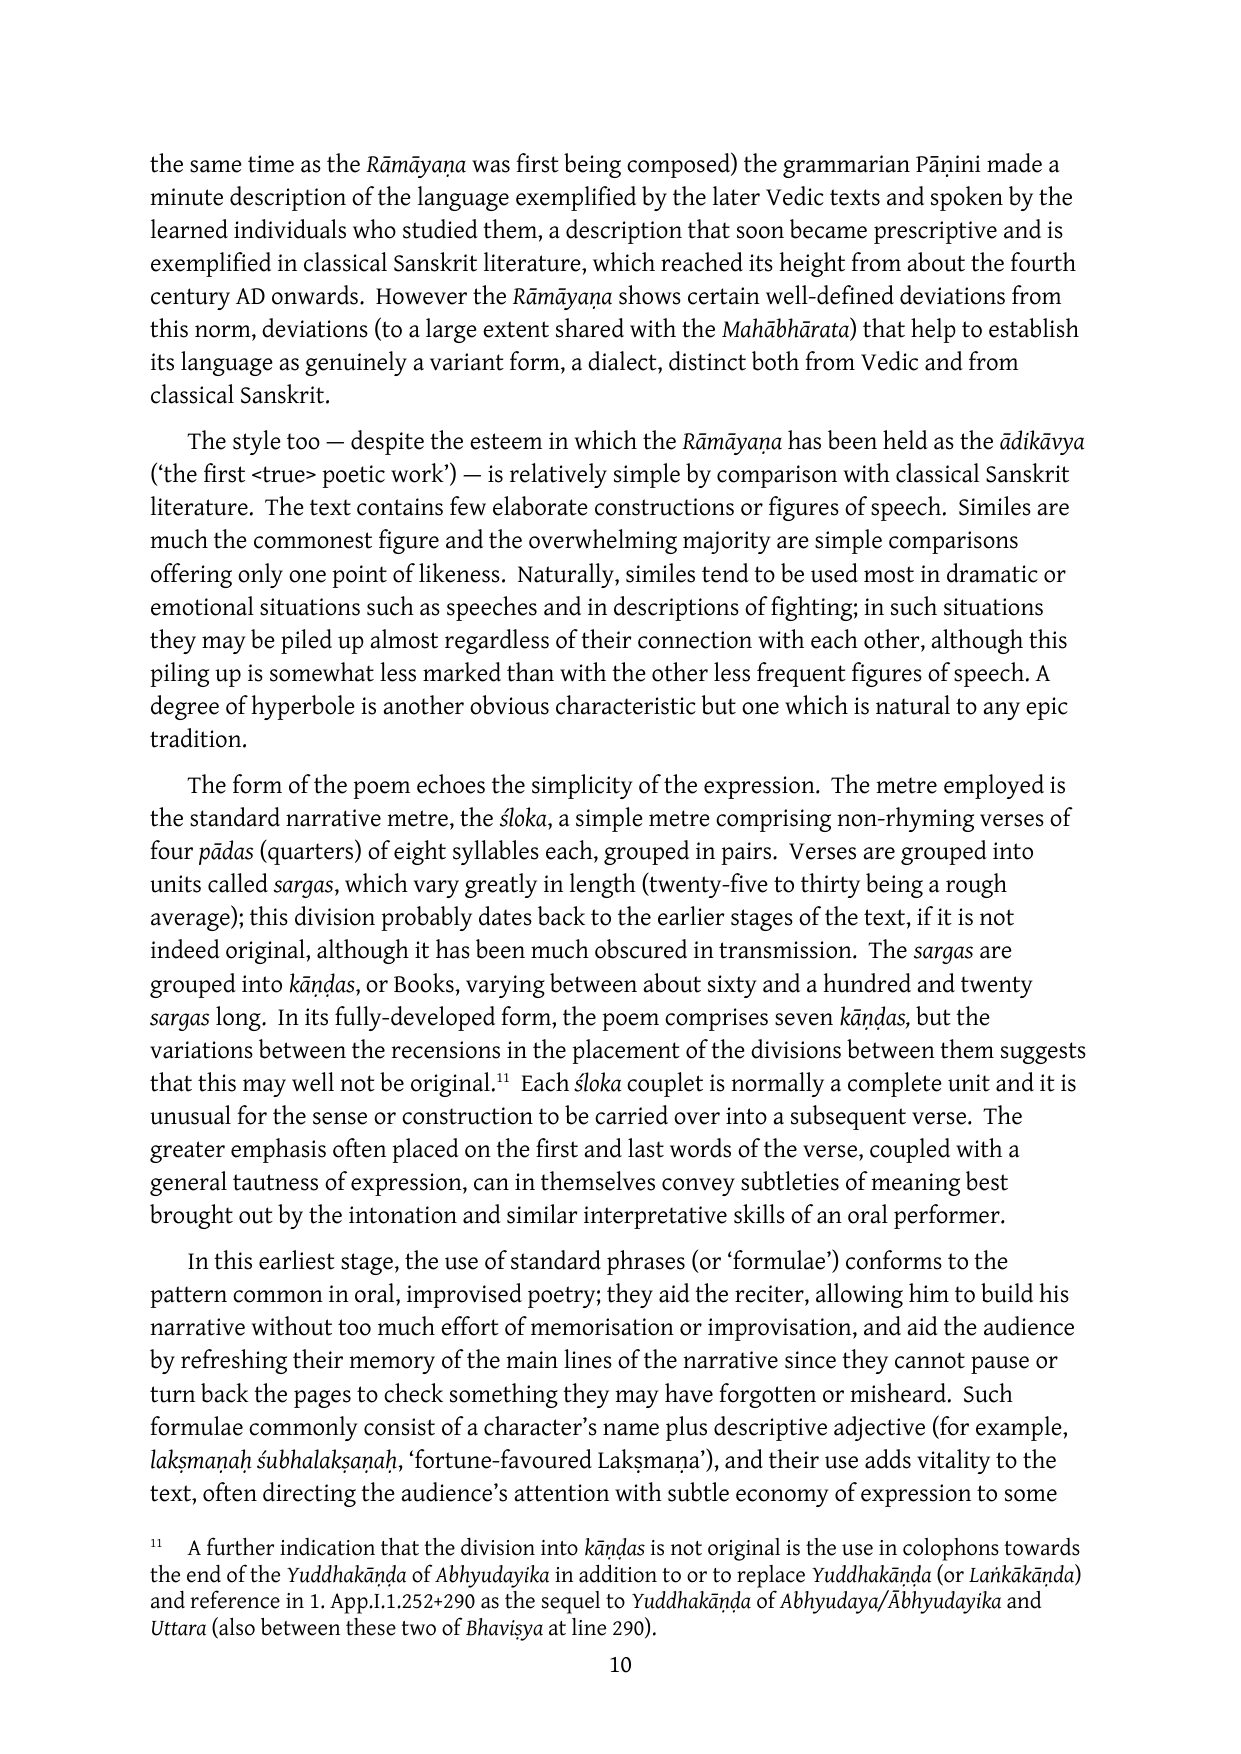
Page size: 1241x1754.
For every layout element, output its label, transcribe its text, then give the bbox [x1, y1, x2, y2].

text The form of the poem echoes the simplicity of the expression. The metre employed is the standard narrative metre, the śloka, a simple metre comprising non-rhyming verses of four pādas (quarters) of eight syllables each, grouped in pairs. Verses are grouped into units called sargas, which vary greatly in length (twenty-five to thirty being a rough average); this division probably dates back to the earlier stages of the text, if it is not indeed original, although it has been much obscured in transmission. The sargas are grouped into kāṇḍas, or Books, varying between about sixty and a hundred and twenty sargas long. In its fully-developed form, the poem comprises seven kāṇḍas, but the variations between the recensions in the placement of the divisions between them suggests that this may well not be original. Each śloka couplet is normally a complete unit and it is unusual for the sense or construction to be carried over into a subsequent verse. The greater emphasis often placed on the first and last words of the verse, coupled with a general tautness of expression, can in themselves convey subtleties of meaning best brought out by the intonation and similar interpretative skills of an oral performer. [150, 771, 1090, 1231]
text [150, 150, 1090, 411]
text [150, 1247, 1090, 1508]
text The style too — despite the esteem in which the Rāmāyaṇa has been held as the ādikāvya (‘the first <true> poetic work’) — is relatively simple by comparison with classical Sanskrit literature. The text contains few elaborate constructions or figures of speech. Similes are much the commonest figure and the overwhelming majority are simple comparisons offering only one point of likeness. Naturally, similes tend to be used most in dramatic or emotional situations such as speeches and in descriptions of fighting; in such situations they may be piled up almost regardless of their connection with each other, although this piling up is somewhat less marked than with the other less frequent figures of speech. A degree of hyperbole is another obvious characteristic but one which is natural to any epic tradition. [150, 427, 1090, 754]
